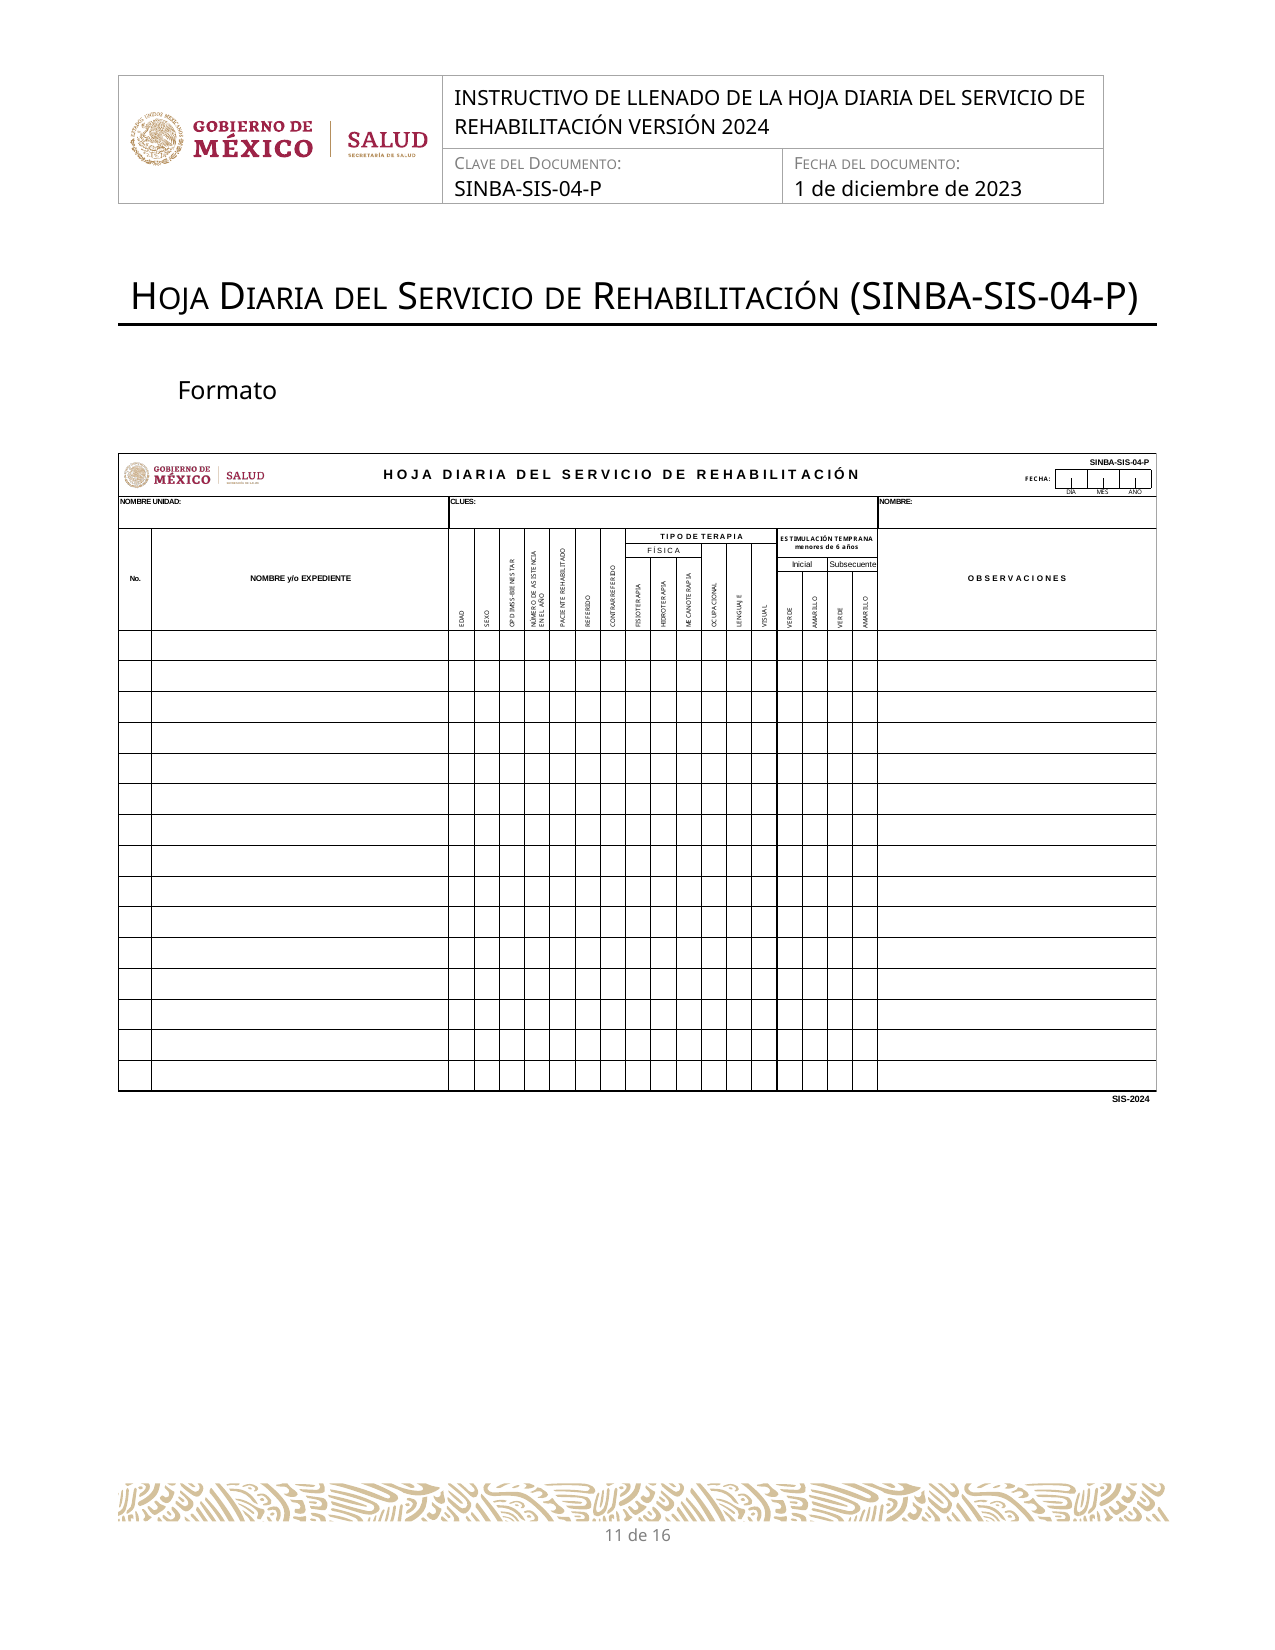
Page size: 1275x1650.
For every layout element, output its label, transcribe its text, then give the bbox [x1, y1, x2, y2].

subtitle Hoja Diaria del Servicio de Rehabilitación (SINBA-SIS-04-P) [118, 270, 1157, 323]
subtitle Formato [177, 373, 1157, 407]
